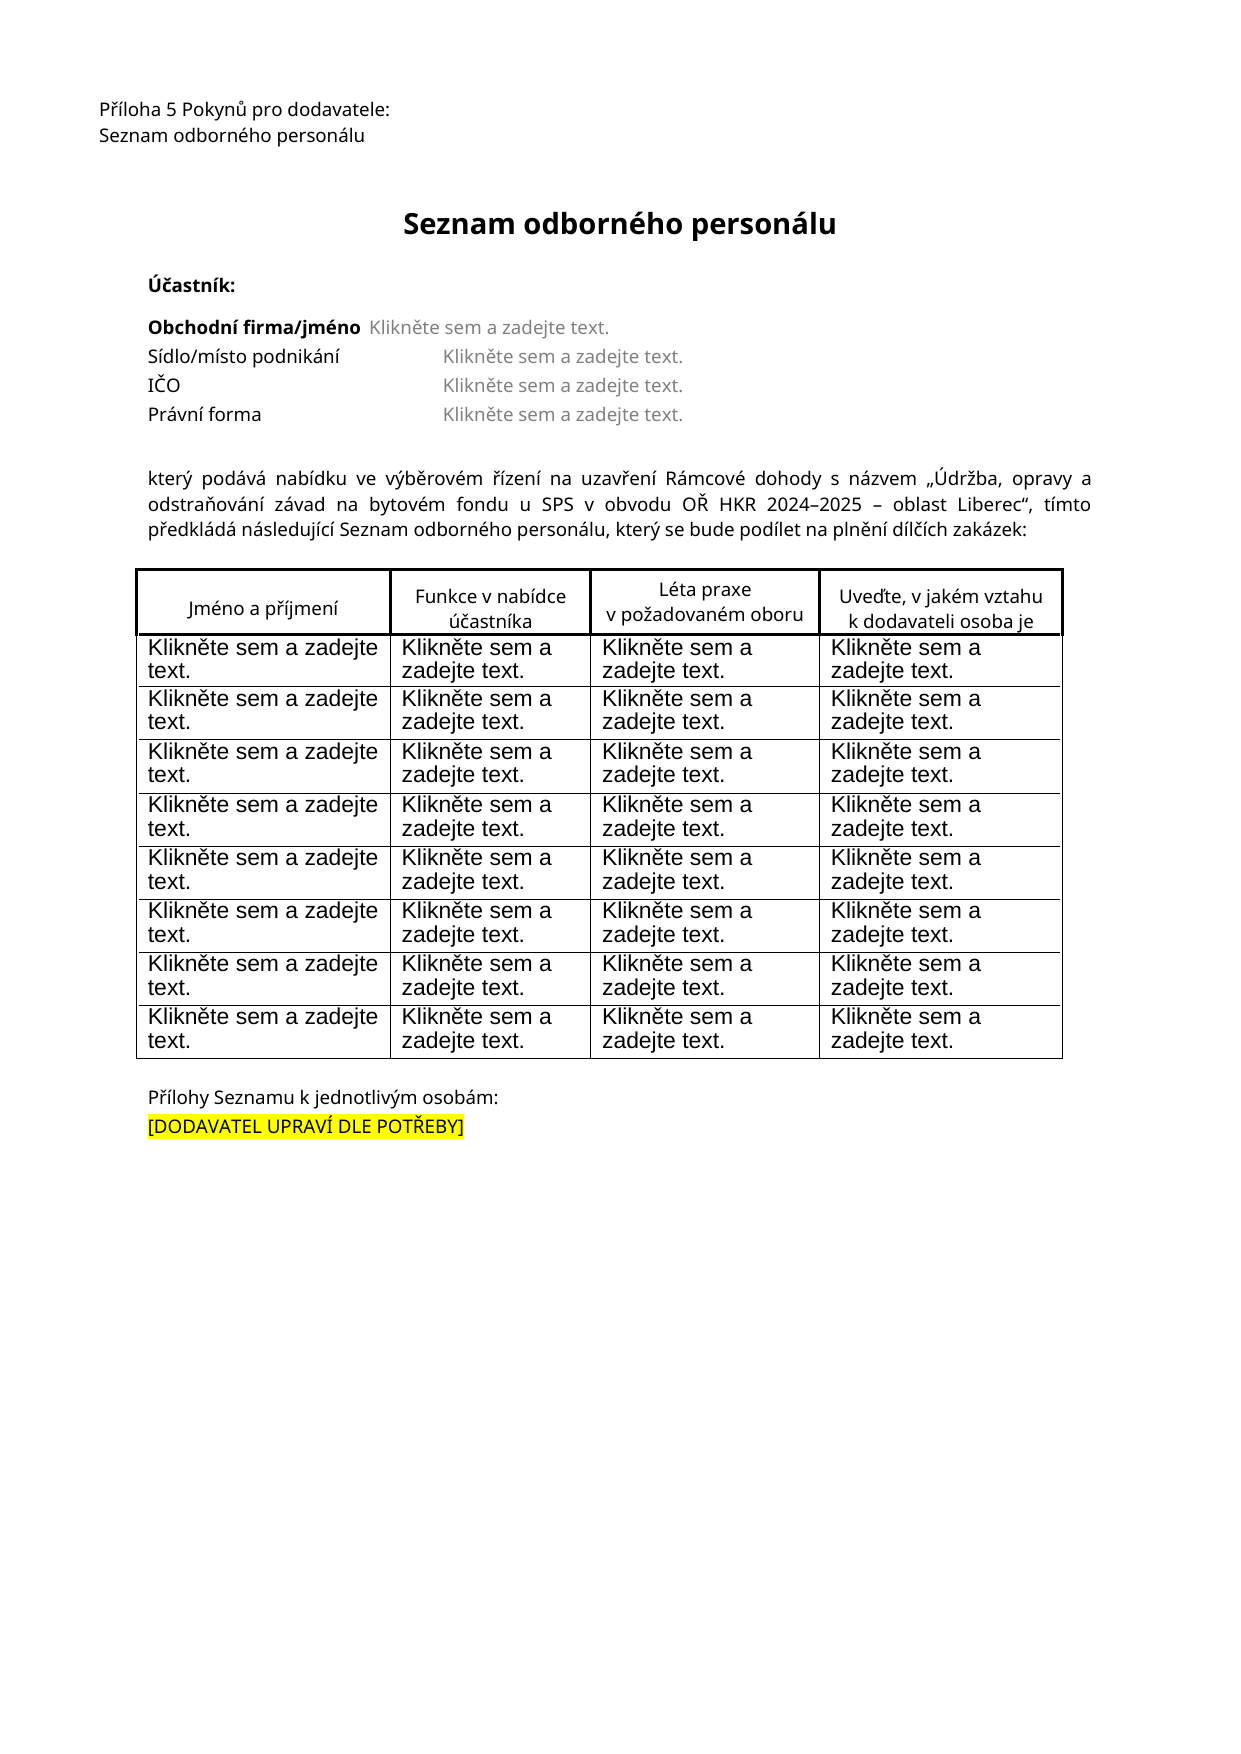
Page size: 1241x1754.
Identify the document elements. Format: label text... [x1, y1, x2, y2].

text který podává nabídku ve výběrovém řízení na uzavření Rámcové dohody s názvem „Údržba, opravy a odstraňování závad na bytovém fondu u SPS v obvodu OŘ HKR 2024–2025 – oblast Liberec“, tímto předkládá následující Seznam odborného personálu, který se bude podílet na plnění dílčích zakázek: [148, 465, 1093, 542]
table_header Jméno a příjmení [138, 571, 389, 633]
text Přílohy Seznamu k jednotlivým osobám: [148, 1084, 1093, 1110]
text Účastník: [148, 268, 1093, 299]
text [DODAVATEL UPRAVÍ DLE POTŘEBY] [148, 1110, 1092, 1139]
table_header Léta praxe v požadovaném oboru [592, 571, 818, 633]
text IČO [148, 369, 1093, 398]
text Obchodní firma/jméno [148, 311, 1093, 340]
table_header Funkce v nabídce účastníka [392, 571, 589, 633]
text Právní forma [148, 398, 1093, 427]
title Seznam odborného personálu [148, 203, 1093, 243]
table_header Uveďte, v jakém vztahu k dodavateli osoba je [821, 571, 1061, 633]
text Sídlo/místo podnikání [148, 340, 1093, 369]
